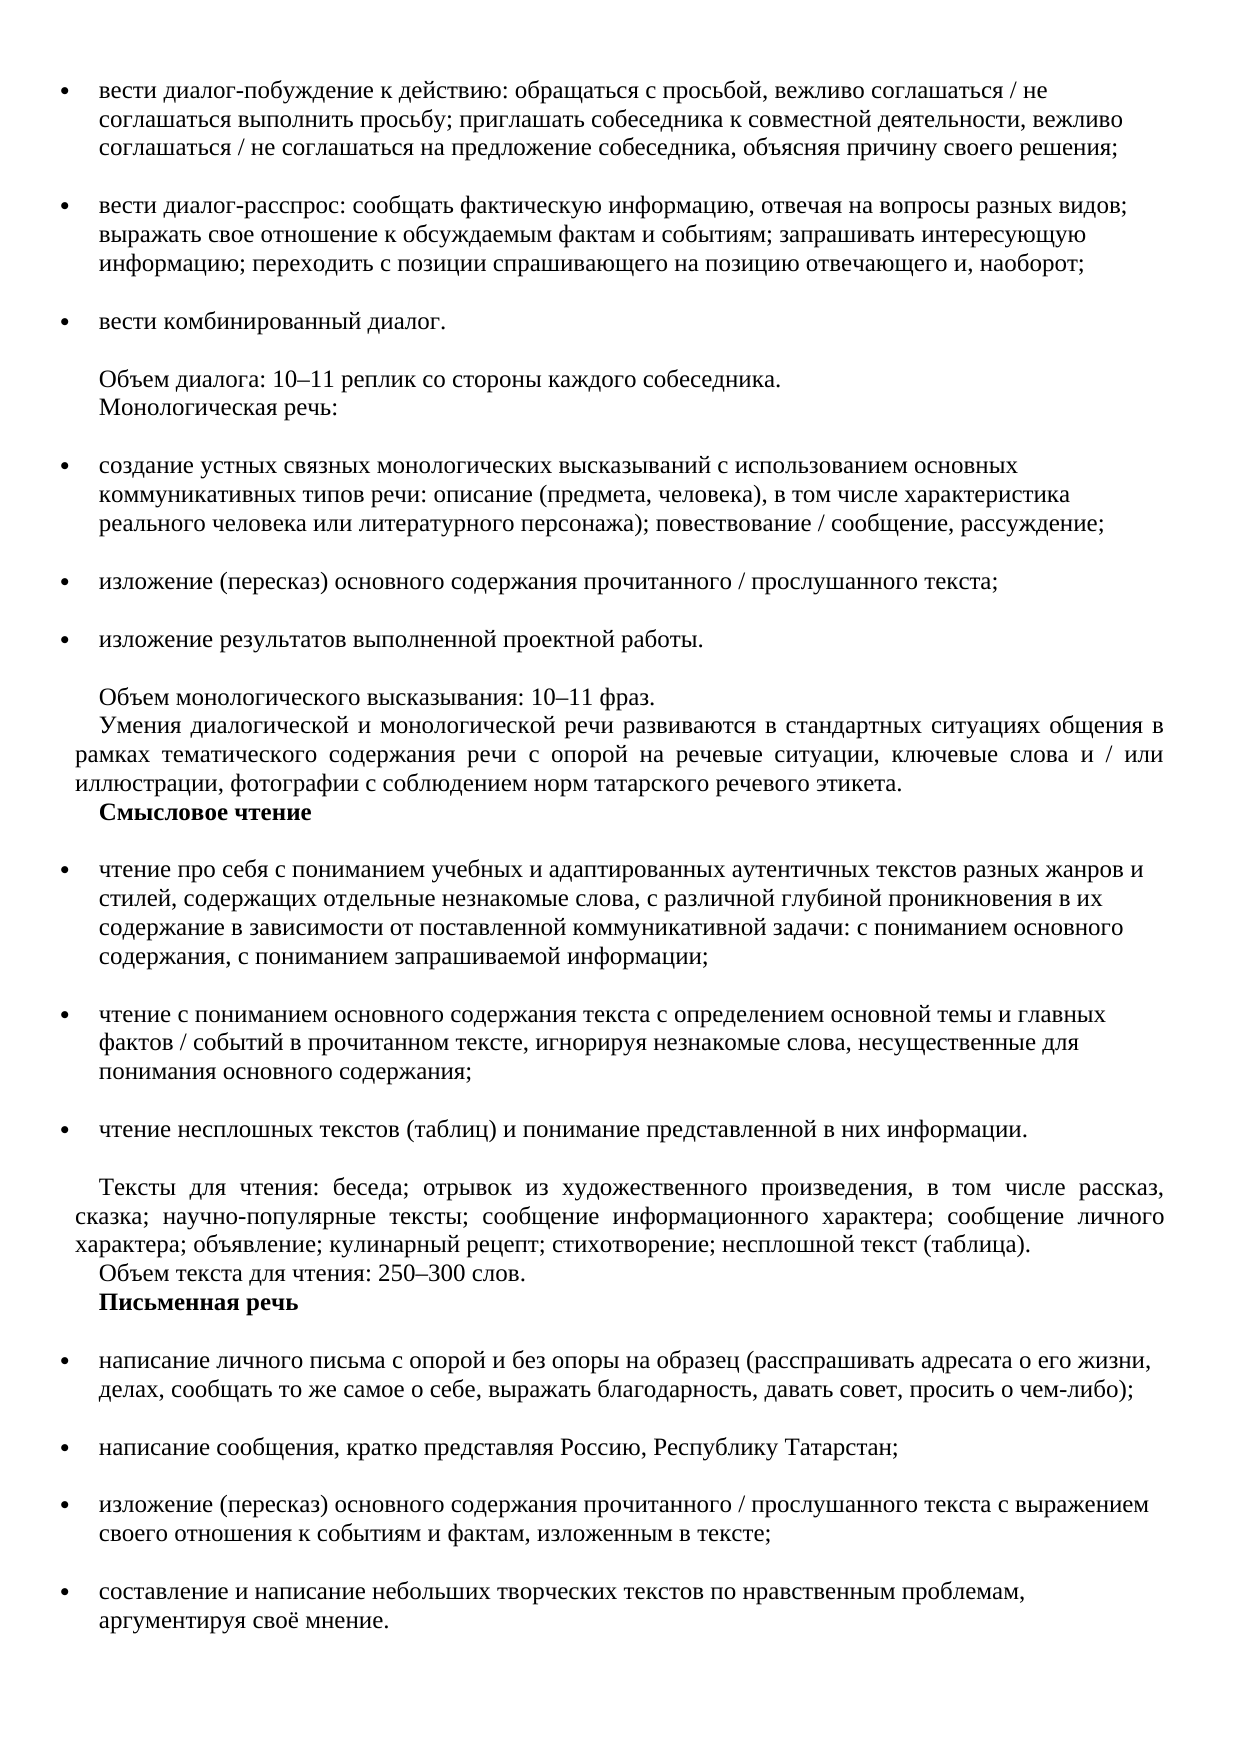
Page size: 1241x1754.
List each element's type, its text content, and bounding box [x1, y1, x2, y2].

text Монологическая речь: [75, 392, 1165, 421]
text Письменная речь [75, 1287, 1165, 1316]
list чтение про себя с пониманием учебных и адаптированных аутентичных текстов разных жанров и стилей, содержащих отдельные незнакомые слова, с различной глубиной проникновения в их содержание в зависимости от поставленной коммуникативной задачи: с пониманием основного содержания, с пониманием запрашиваемой информации; [61, 854, 1165, 969]
list чтение с пониманием основного содержания текста с определением основной темы и главных фактов / событий в прочитанном тексте, игнорируя незнакомые слова, несущественные для понимания основного содержания; [61, 999, 1165, 1085]
list чтение несплошных текстов (таблиц) и понимание представленной в них информации. [61, 1114, 1165, 1143]
text Смысловое чтение [75, 797, 1165, 825]
list написание сообщения, кратко представляя Россию, Республику Татарстан; [61, 1432, 1165, 1460]
text Объем диалога: 10–11 реплик со стороны каждого собеседника. [75, 364, 1165, 392]
list написание личного письма с опорой и без опоры на образец (расспрашивать адресата о его жизни, делах, сообщать то же самое о себе, выражать благодарность, давать совет, просить о чем-либо); [61, 1345, 1165, 1402]
list изложение результатов выполненной проектной работы. [61, 624, 1165, 652]
list изложение (пересказ) основного содержания прочитанного / прослушанного текста; [61, 566, 1165, 594]
text Умения диалогической и монологической речи развиваются в стандартных ситуациях общения в рамках тематического содержания речи с опорой на речевые ситуации, ключевые слова и / или иллюстрации, фотографии с соблюдением норм татарского речевого этикета. [75, 710, 1165, 797]
text Объем монологического высказывания: 10–11 фраз. [75, 682, 1165, 710]
list составление и написание небольших творческих текстов по нравственным проблемам, аргументируя своё мнение. [61, 1576, 1165, 1634]
list вести диалог-побуждение к действию: обращаться с просьбой, вежливо соглашаться / не соглашаться выполнить просьбу; приглашать собеседника к совместной деятельности, вежливо соглашаться / не соглашаться на предложение собеседника, объясняя причину своего решения; [61, 75, 1165, 161]
text Объем текста для чтения: 250–300 слов. [75, 1258, 1165, 1287]
list создание устных связных монологических высказываний с использованием основных коммуникативных типов речи: описание (предмета, человека), в том числе характеристика реального человека или литературного персонажа); повествование / сообщение, рассуждение; [61, 450, 1165, 537]
list вести комбинированный диалог. [61, 306, 1165, 334]
list изложение (пересказ) основного содержания прочитанного / прослушанного текста с выражением своего отношения к событиям и фактам, изложенным в тексте; [61, 1489, 1165, 1547]
text Тексты для чтения: беседа; отрывок из художественного произведения, в том числе рассказ, сказка; научно-популярные тексты; сообщение информационного характера; сообщение личного характера; объявление; кулинарный рецепт; стихотворение; несплошной текст (таблица). [75, 1172, 1165, 1258]
list вести диалог-расспрос: сообщать фактическую информацию, отвечая на вопросы разных видов; выражать свое отношение к обсуждаемым фактам и событиям; запрашивать интересующую информацию; переходить с позиции спрашивающего на позицию отвечающего и, наоборот; [61, 190, 1165, 277]
